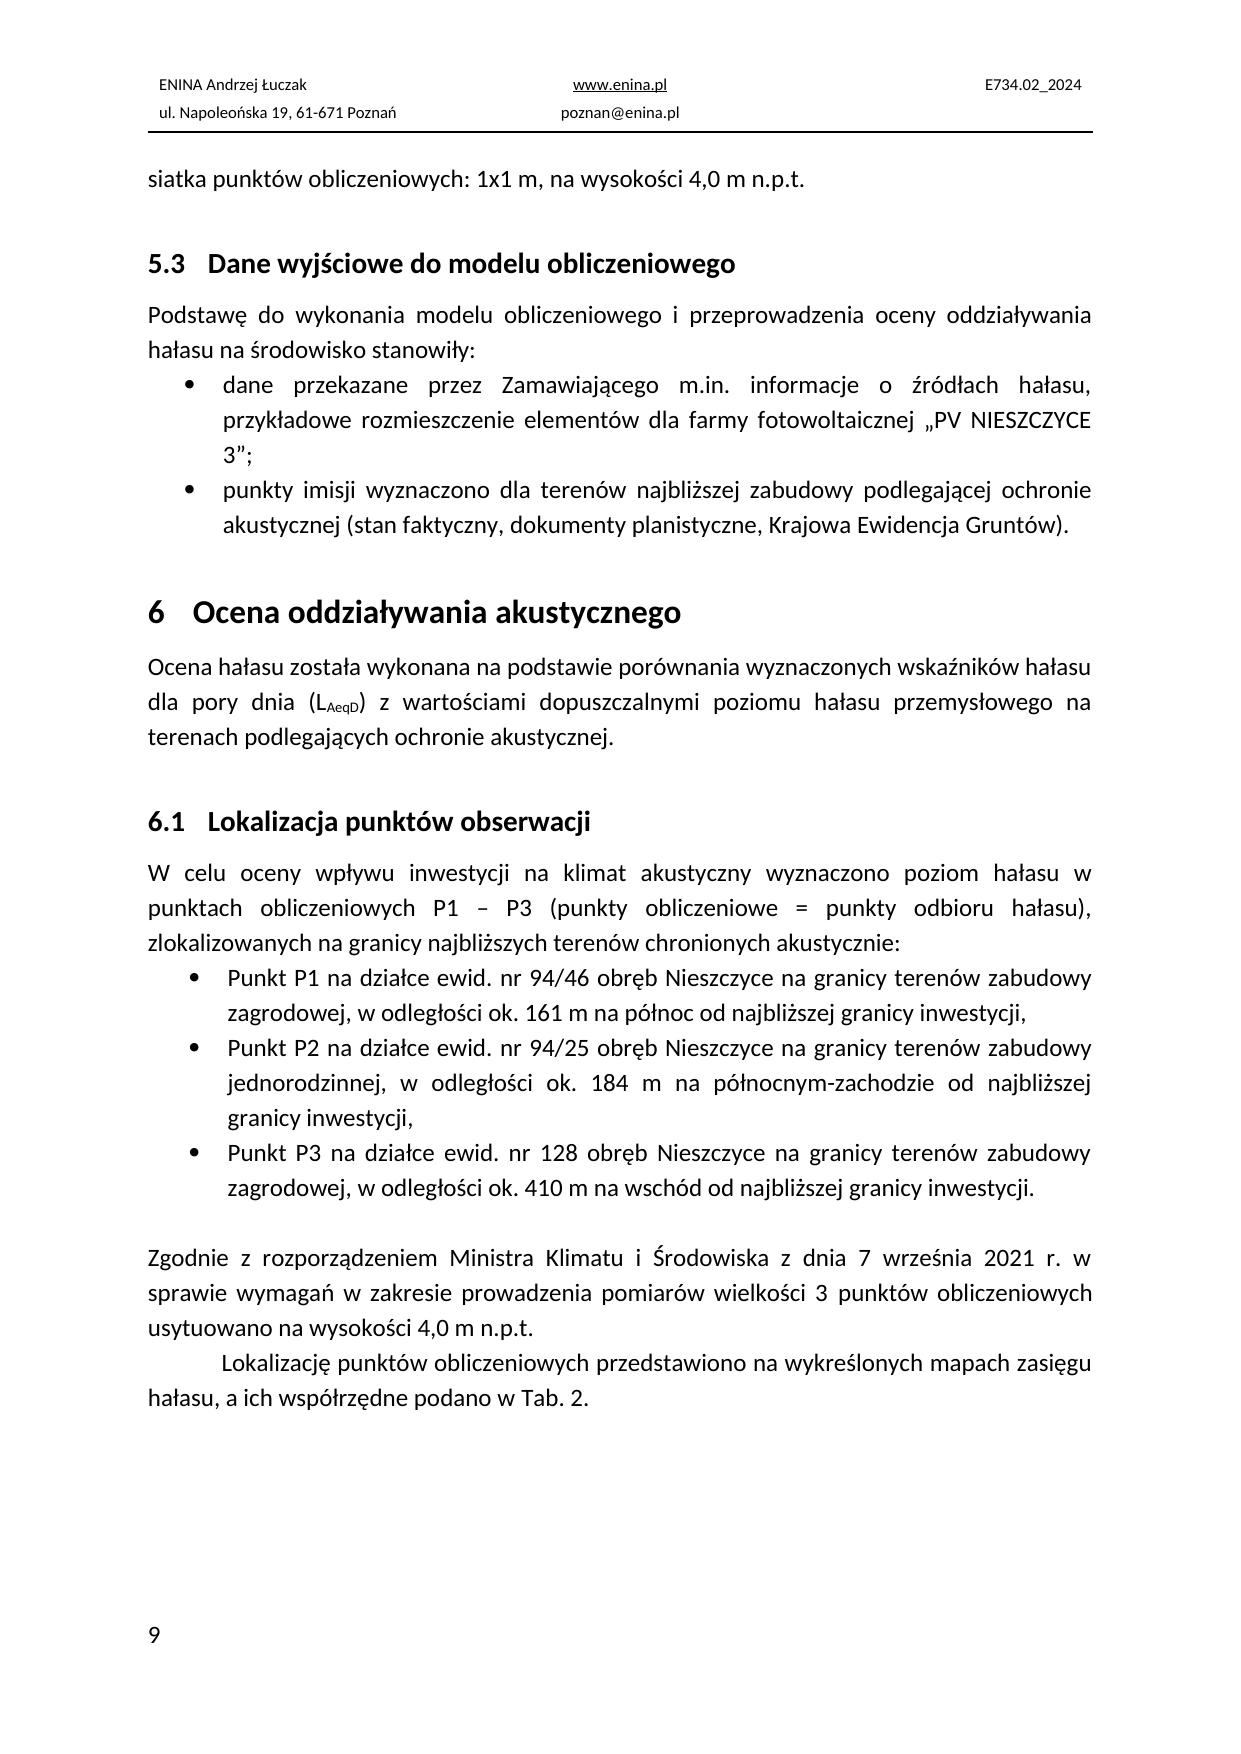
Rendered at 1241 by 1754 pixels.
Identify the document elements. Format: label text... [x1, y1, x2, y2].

text W celu oceny wpływu inwestycji na klimat akustyczny wyznaczono poziom hałasu w punktach obliczeniowych P1 – P3 (punkty obliczeniowe = punkty odbioru hałasu), zlokalizowanych na granicy najbliższych terenów chronionych akustycznie: [148, 857, 1093, 957]
list dane przekazane przez Zamawiającego m.in. informacje o źródłach hałasu, przykładowe rozmieszczenie elementów dla farmy fotowoltaicznej „PV NIESZCZYCE 3”; [185, 369, 1093, 469]
subtitle Ocena oddziaływania akustycznego [148, 591, 1093, 632]
text Lokalizację punktów obliczeniowych przedstawiono na wykreślonych mapach zasięgu hałasu, a ich współrzędne podano w Tab. 2. [148, 1347, 1093, 1412]
list punkty imisji wyznaczono dla terenów najbliższej zabudowy podlegającej ochronie akustycznej (stan faktyczny, dokumenty planistyczne, Krajowa Ewidencja Gruntów). [185, 474, 1093, 539]
list Punkt P2 na działce ewid. nr 94/25 obręb Nieszczyce na granicy terenów zabudowy jednorodzinnej, w odległości ok. 184 m na północnym-zachodzie od najbliższej granicy inwestycji, [190, 1032, 1093, 1132]
text Zgodnie z rozporządzeniem Ministra Klimatu i Środowiska z dnia 7 września 2021 r. w sprawie wymagań w zakresie prowadzenia pomiarów wielkości 3 punktów obliczeniowych usytuowano na wysokości 4,0 m n.p.t. [148, 1242, 1093, 1342]
text Podstawę do wykonania modelu obliczeniowego i przeprowadzenia oceny oddziaływania hałasu na środowisko stanowiły: [148, 299, 1093, 364]
subtitle Lokalizacja punktów obserwacji [148, 803, 1093, 839]
list Punkt P1 na działce ewid. nr 94/46 obręb Nieszczyce na granicy terenów zabudowy zagrodowej, w odległości ok. 161 m na północ od najbliższej granicy inwestycji, [190, 962, 1093, 1027]
list Punkt P3 na działce ewid. nr 128 obręb Nieszczyce na granicy terenów zabudowy zagrodowej, w odległości ok. 410 m na wschód od najbliższej granicy inwestycji. [190, 1137, 1093, 1202]
subtitle Dane wyjściowe do modelu obliczeniowego [148, 246, 1093, 281]
text Ocena hałasu została wykonana na podstawie porównania wyznaczonych wskaźników hałasu dla pory dnia (LAeqD) z wartościami dopuszczalnymi poziomu hałasu przemysłowego na terenach podlegających ochronie akustycznej. [148, 651, 1093, 751]
text siatka punktów obliczeniowych: 1x1 m, na wysokości 4,0 m n.p.t. [148, 163, 1093, 193]
